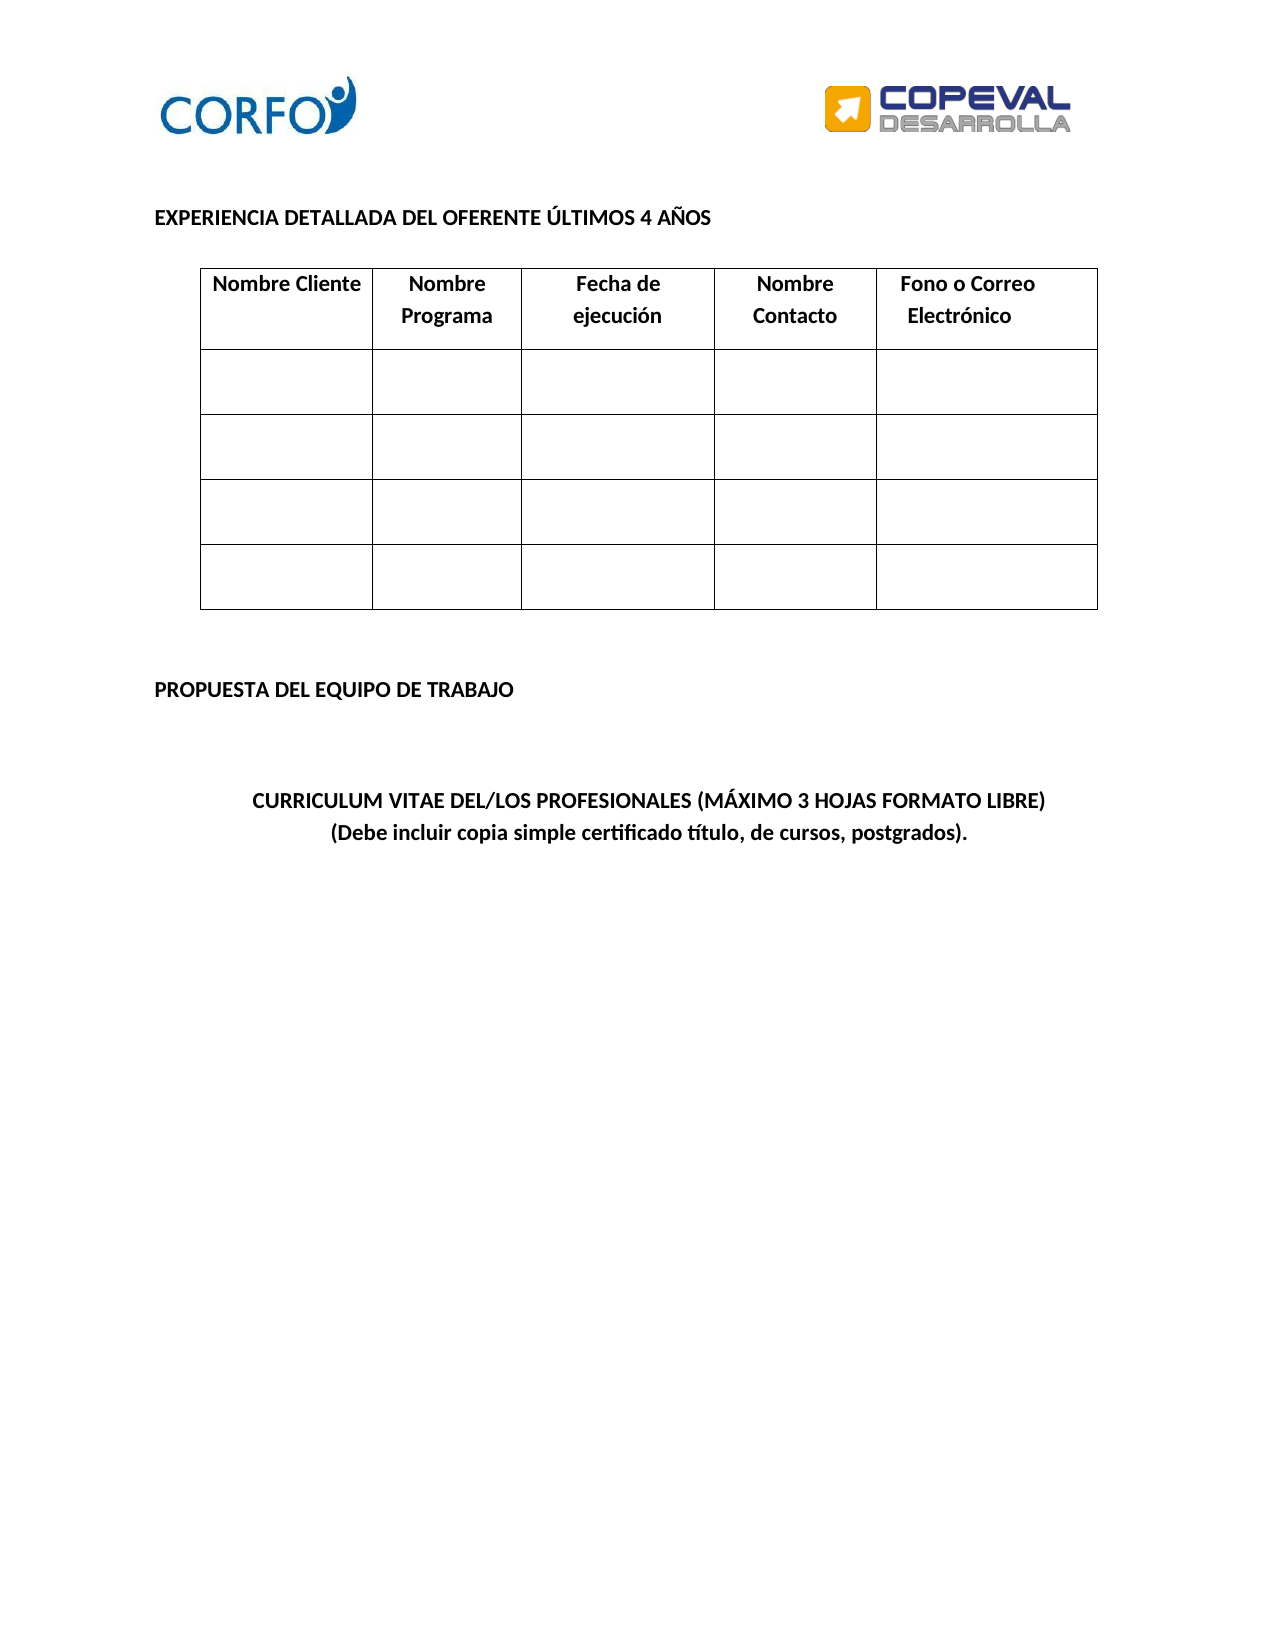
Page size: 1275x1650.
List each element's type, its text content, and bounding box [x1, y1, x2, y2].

table_header Nombre Cliente [201, 269, 372, 349]
table_cell [715, 480, 876, 544]
text CURRICULUM VITAE DEL/LOS PROFESIONALES (MÁXIMO 3 HOJAS FORMATO LIBRE) [155, 786, 1143, 814]
text (Debe incluir copia simple certificado título, de cursos, postgrados). [156, 818, 1143, 846]
table_header Nombre Programa [373, 269, 521, 349]
table_cell [201, 415, 372, 479]
picture [825, 86, 1071, 132]
table_cell [715, 350, 876, 414]
table_cell [373, 415, 521, 479]
table_cell [522, 545, 714, 609]
text PROPUESTA DEL EQUIPO DE TRABAJO [154, 675, 1200, 703]
table_cell [877, 415, 1097, 479]
table_header Nombre Contacto [715, 269, 876, 349]
text EXPERIENCIA DETALLADA DEL OFERENTE ÚLTIMOS 4 AÑOS [154, 203, 1200, 232]
table_cell [201, 545, 372, 609]
table_cell [522, 480, 714, 544]
table_cell [201, 350, 372, 414]
table_cell [373, 350, 521, 414]
table_cell [877, 545, 1097, 609]
table_cell [373, 545, 521, 609]
table_cell [715, 545, 876, 609]
table_cell [522, 350, 714, 414]
table_cell [373, 480, 521, 544]
table_cell [877, 480, 1097, 544]
table_cell [877, 350, 1097, 414]
table_header Fono o Correo Electrónico [877, 269, 1097, 349]
table_cell [522, 415, 714, 479]
table_cell [715, 415, 876, 479]
picture [154, 73, 359, 136]
table_cell [201, 480, 372, 544]
table_header Fecha de ejecución [522, 269, 714, 349]
